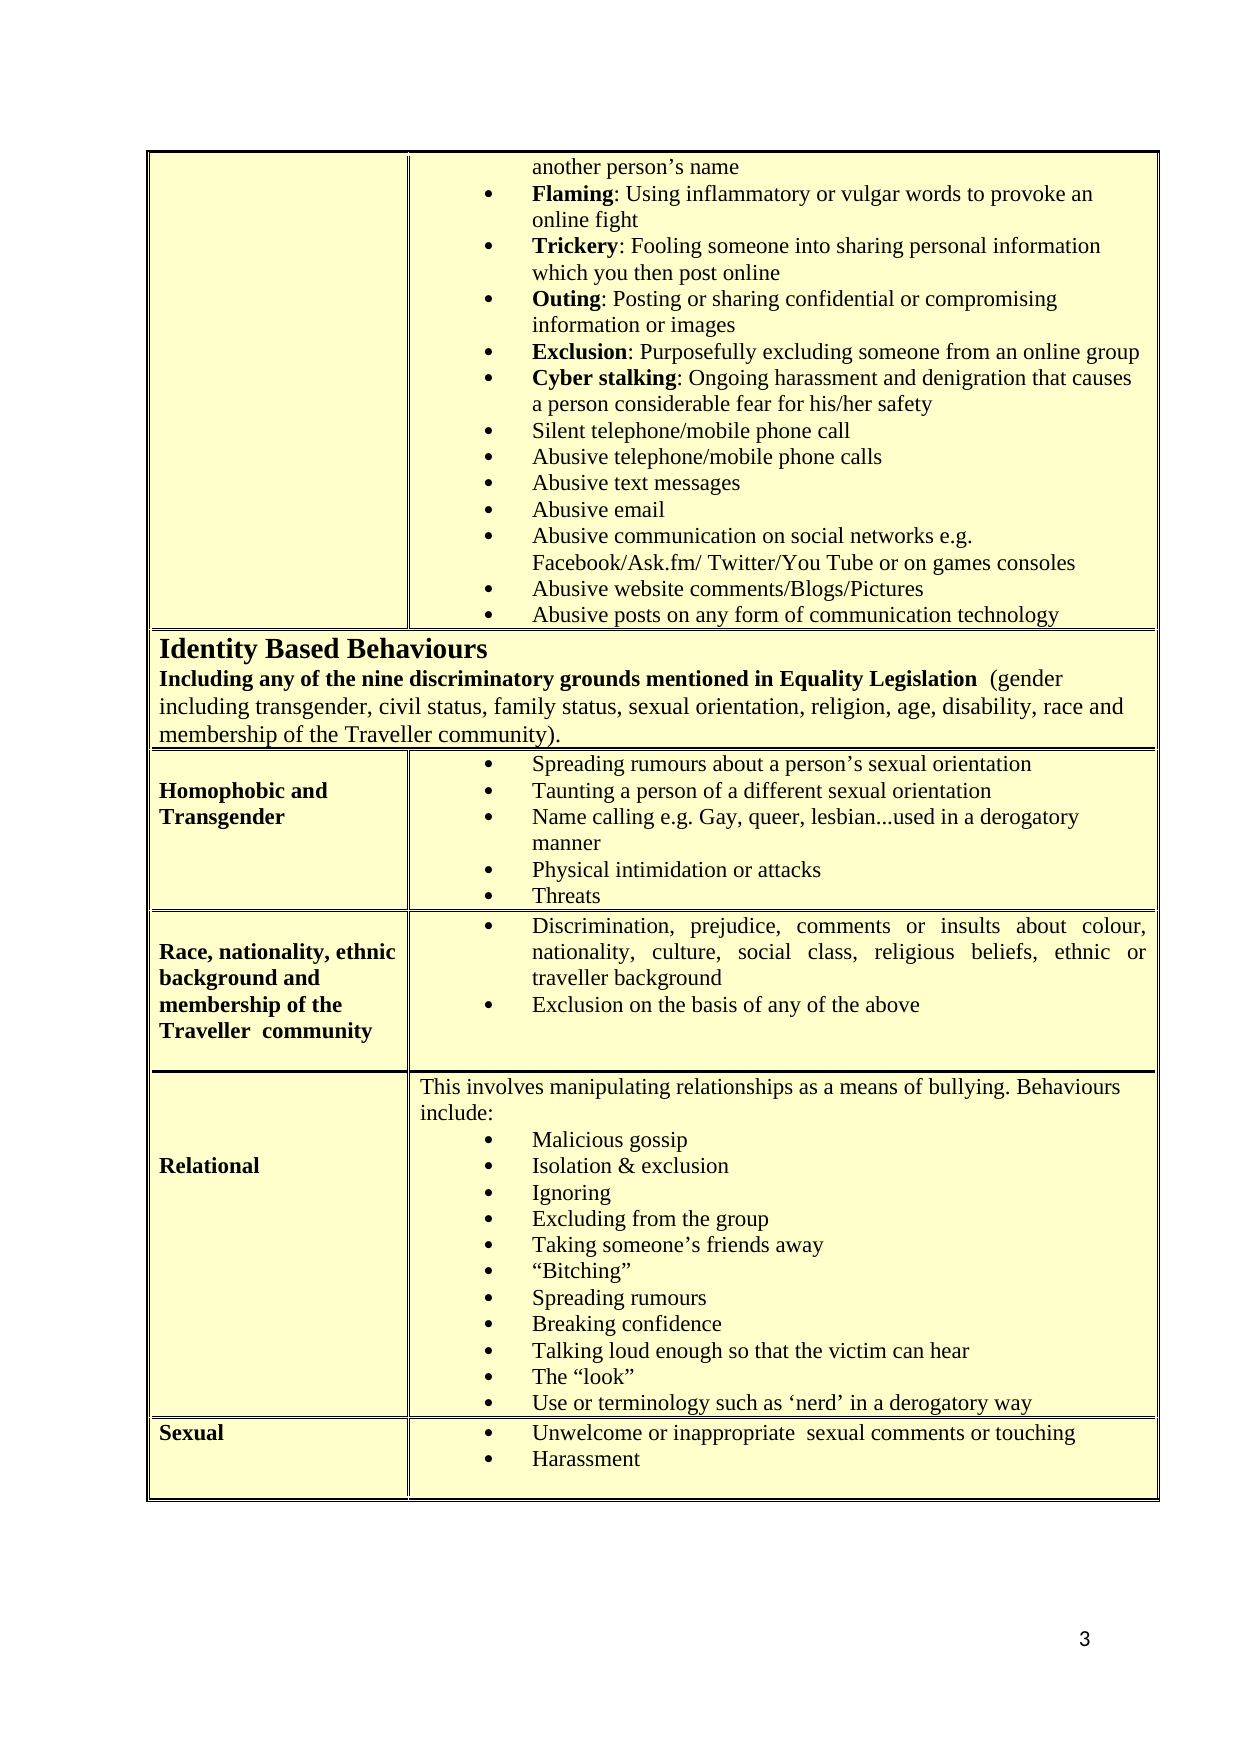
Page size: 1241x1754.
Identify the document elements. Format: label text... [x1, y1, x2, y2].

table_cell Spreading rumours about a person’s sexual orientation Taunting a person of a different sexual orientation Name calling e.g. Gay, queer, lesbian...used in a derogatory manner Physical intimidation or attacks Threats [410, 747, 1157, 908]
table_cell Relational [150, 1070, 407, 1416]
table_cell Identity Based Behaviours Including any of the nine discriminatory grounds mentioned in Equality Legislation (gender including transgender, civil status, family status, sexual orientation, religion, age, disability, race and membership of the Traveller community). [148, 628, 1158, 747]
table_cell Sexual [148, 1416, 408, 1498]
table_cell Unwelcome or inappropriate sexual comments or touching Harassment [409, 1416, 1158, 1498]
table_cell Cyber [150, 153, 408, 628]
table_cell This involves manipulating relationships as a means of bullying. Behaviours include: Malicious gossip Isolation & exclusion Ignoring Excluding from the group Taking someone’s friends away “Bitching” Spreading rumours Breaking confidence Talking loud enough so that the victim can hear The “look” Use or terminology such as ‘nerd’ in a derogatory way [410, 1070, 1157, 1416]
table_cell Discrimination, prejudice, comments or insults about colour, nationality, culture, social class, religious beliefs, ethnic or traveller background Exclusion on the basis of any of the above [410, 909, 1157, 1070]
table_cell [409, 153, 1157, 628]
table_cell Homophobic and Transgender [150, 747, 407, 908]
table_cell Race, nationality, ethnic background and membership of the Traveller community [150, 909, 407, 1070]
